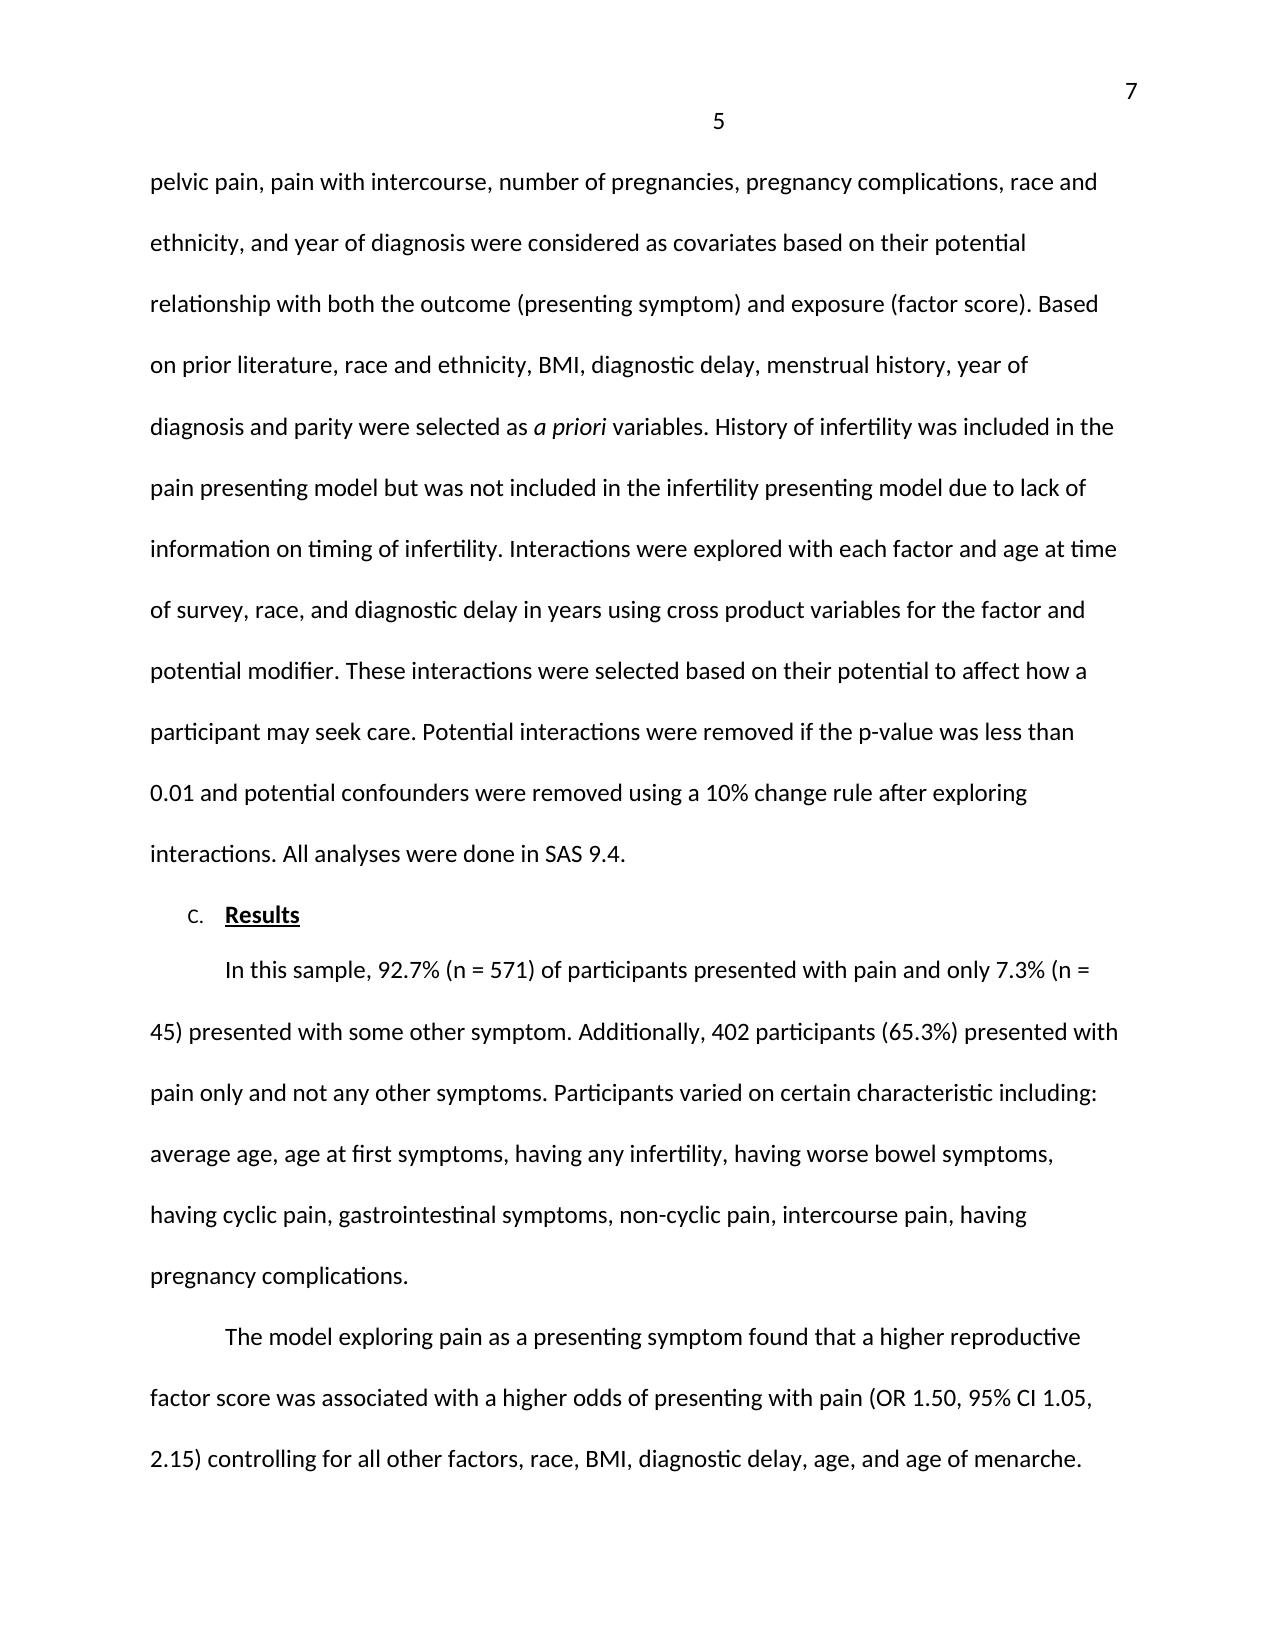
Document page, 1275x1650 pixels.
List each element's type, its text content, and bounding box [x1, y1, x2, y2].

text The model exploring pain as a presenting symptom found that a higher reproductive factor score was associated with a higher odds of presenting with pain (OR 1.50, 95% CI 1.05, 2.15) controlling for all other factors, race, BMI, diagnostic delay, age, and age of menarche. [150, 1321, 1125, 1473]
text In this sample, 92.7% (n = 571) of participants presented with pain and only 7.3% (n = 45) presented with some other symptom. Additionally, 402 participants (65.3%) presented with pain only and not any other symptoms. Participants varied on certain characteristic including: average age, age at first symptoms, having any infertility, having worse bowel symptoms, having cyclic pain, gastrointestinal symptoms, non-cyclic pain, intercourse pain, having pregnancy complications. [150, 954, 1125, 1290]
subtitle Results [187, 899, 1125, 929]
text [150, 167, 1125, 868]
